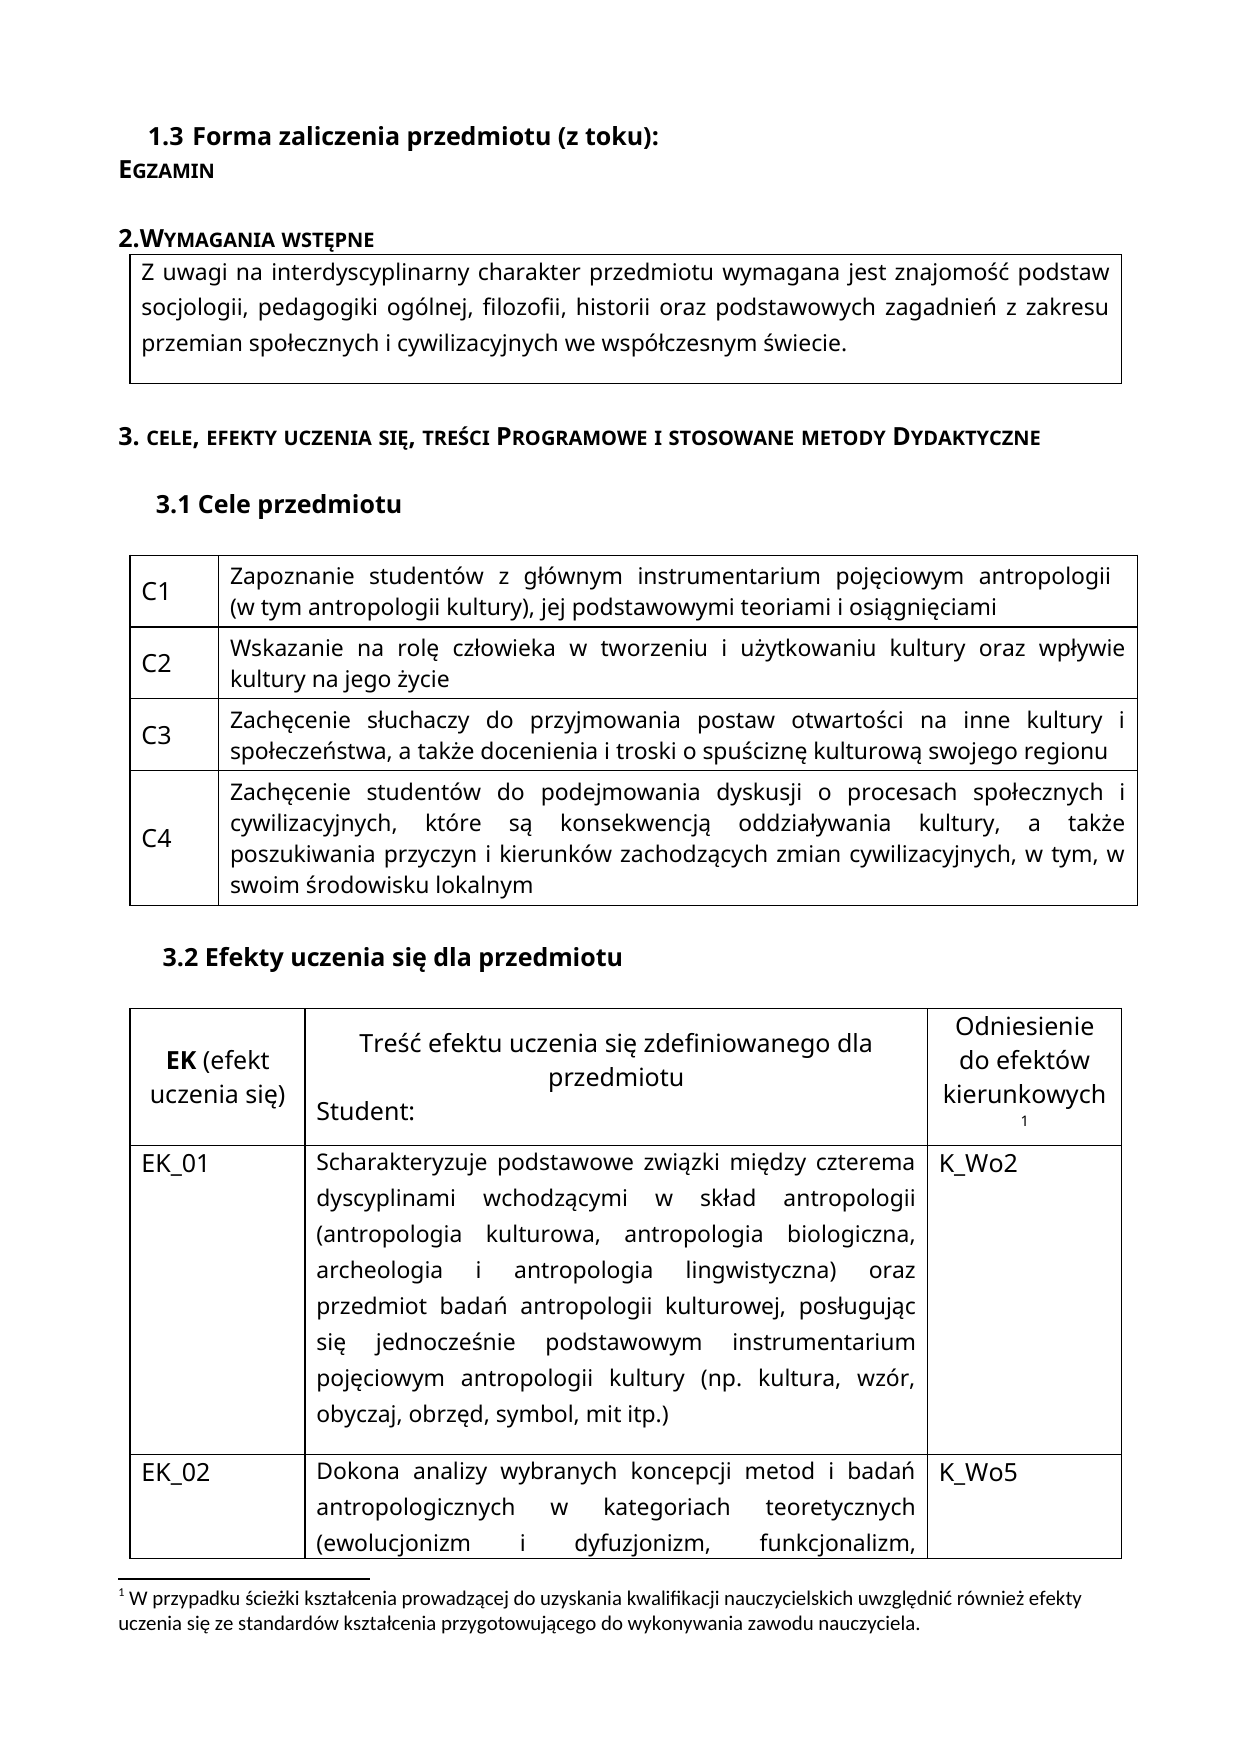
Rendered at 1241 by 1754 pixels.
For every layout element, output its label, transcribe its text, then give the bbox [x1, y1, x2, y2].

text 3. cele, efekty uczenia się, treści Programowe i stosowane metody Dydaktyczne [118, 418, 1122, 452]
table_header Treść efektu uczenia się zdefiniowanego dla przedmiotu Student: [306, 1009, 927, 1145]
table_cell C4 [131, 771, 218, 904]
text Egzamin [118, 152, 1122, 186]
table_cell C2 [131, 628, 218, 698]
table_cell C3 [131, 699, 218, 770]
table_header Z uwagi na interdyscyplinarny charakter przedmiotu wymagana jest znajomość podstaw socjologii, pedagogiki ogólnej, filozofii, historii oraz podstawowych zagadnień z zakresu przemian społecznych i cywilizacyjnych we współczesnym świecie. [131, 255, 1121, 383]
table_cell EK_01 [131, 1146, 304, 1454]
table_cell Wskazanie na rolę człowieka w tworzeniu i użytkowaniu kultury oraz wpływie kultury na jego życie [219, 628, 1137, 698]
table_header C1 [131, 556, 218, 626]
text 3.1 Cele przedmiotu [156, 486, 1122, 521]
table_cell Zachęcenie studentów do podejmowania dyskusji o procesach społecznych i cywilizacyjnych, które są konsekwencją oddziaływania kultury, a także poszukiwania przyczyn i kierunków zachodzących zmian cywilizacyjnych, w tym, w swoim środowisku lokalnym [219, 771, 1137, 904]
table_cell Zachęcenie słuchaczy do przyjmowania postaw otwartości na inne kultury i społeczeństwa, a także docenienia i troski o spuściznę kulturową swojego regionu [219, 699, 1137, 770]
table_header EK (efekt uczenia się) [131, 1009, 304, 1145]
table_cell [306, 1455, 927, 1558]
text 2.Wymagania wstępne [118, 220, 1122, 254]
table_cell K_Wo2 [928, 1146, 1121, 1454]
text 3.2 Efekty uczenia się dla przedmiotu [162, 940, 1122, 974]
table_cell K_Wo5 [928, 1455, 1121, 1558]
table_cell EK_02 [131, 1455, 304, 1558]
text 1.3 Forma zaliczenia przedmiotu (z toku): [148, 118, 1122, 152]
table_cell Scharakteryzuje podstawowe związki między czterema dyscyplinami wchodzącymi w skład antropologii (antropologia kulturowa, antropologia biologiczna, archeologia i antropologia lingwistyczna) oraz przedmiot badań antropologii kulturowej, posługując się jednocześnie podstawowym instrumentarium pojęciowym antropologii kultury (np. kultura, wzór, obyczaj, obrzęd, symbol, mit itp.) [306, 1146, 927, 1454]
table_header Odniesienie do efektów kierunkowych [928, 1009, 1121, 1145]
table_header Zapoznanie studentów z głównym instrumentarium pojęciowym antropologii (w tym antropologii kultury), jej podstawowymi teoriami i osiągnięciami [219, 556, 1137, 626]
